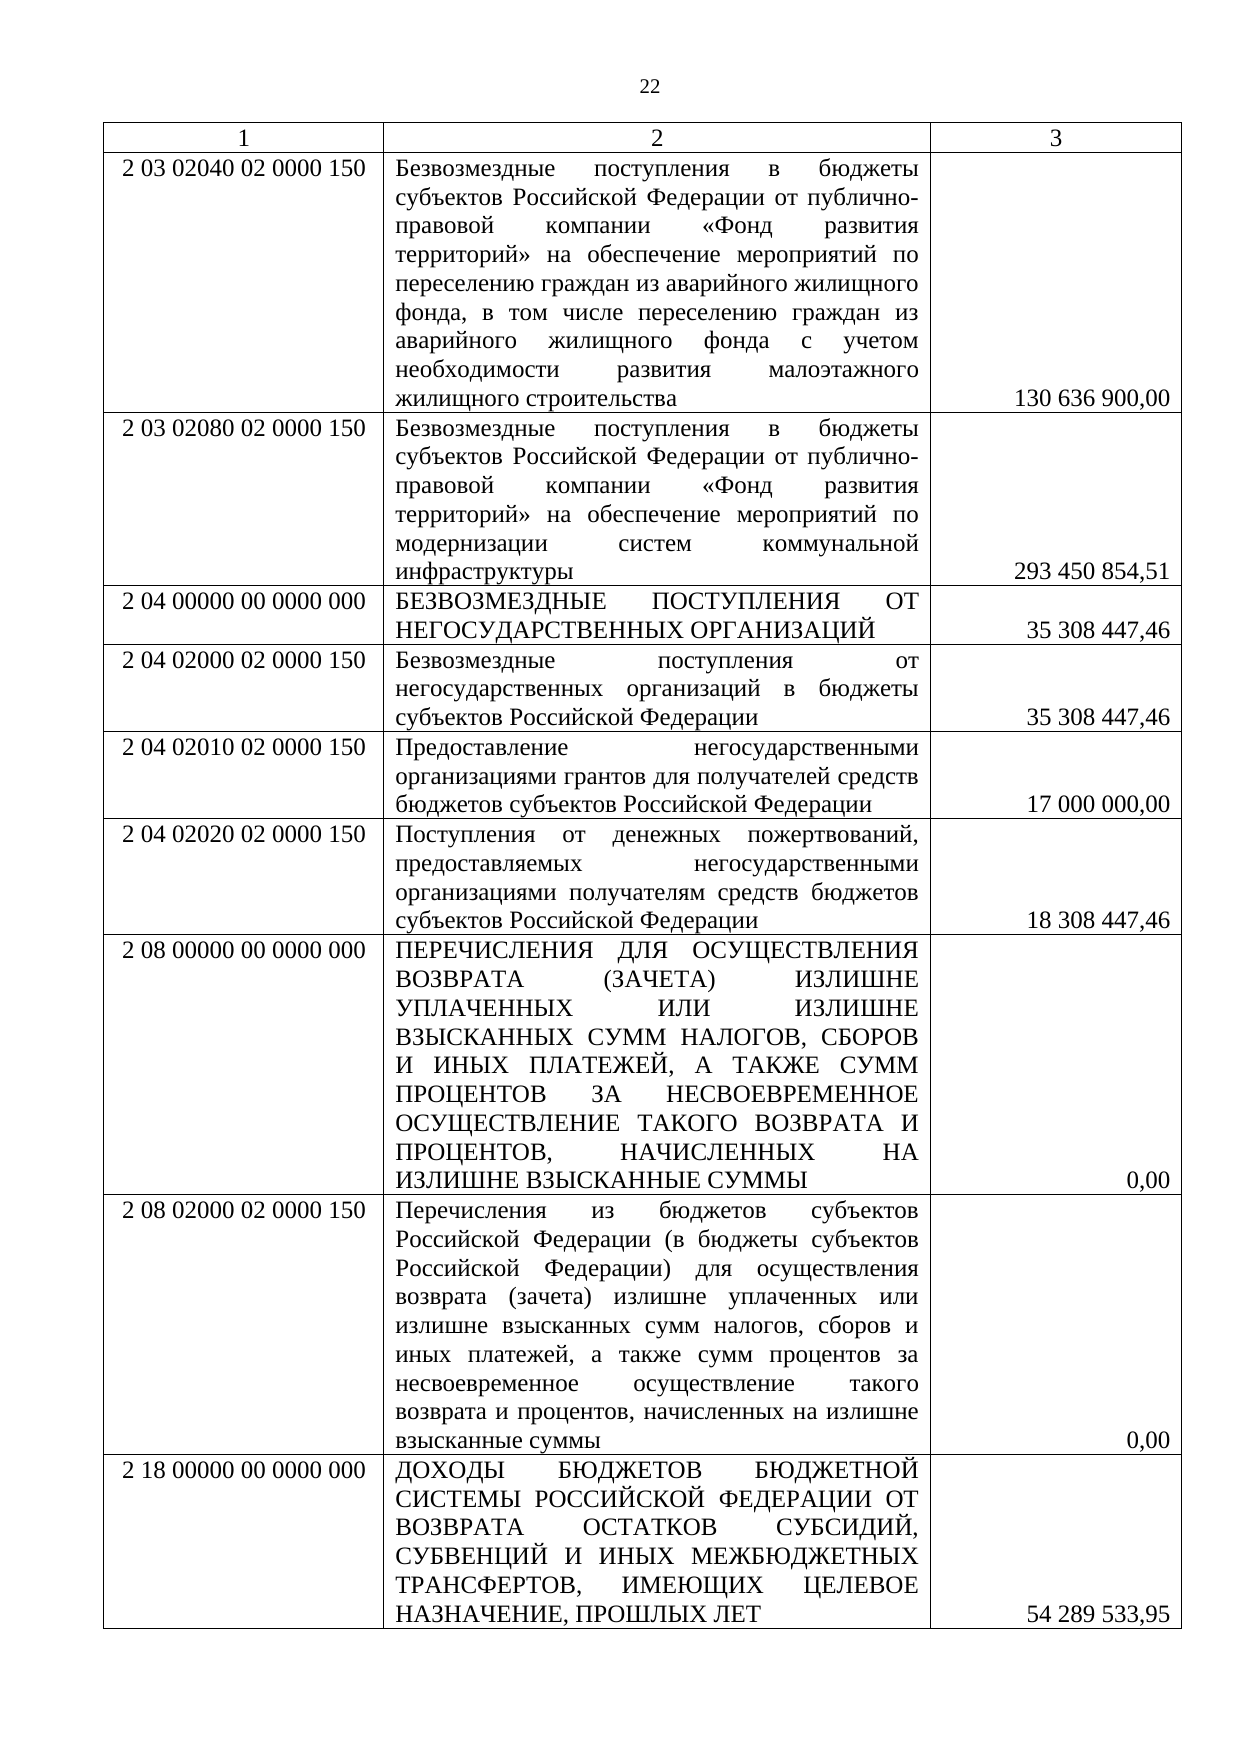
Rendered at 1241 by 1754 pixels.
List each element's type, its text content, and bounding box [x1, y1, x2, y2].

table_cell 2 08 00000 00 0000 000 [104, 935, 383, 1194]
table_cell БЕЗВОЗМЕЗДНЫЕ ПОСТУПЛЕНИЯ ОТ НЕГОСУДАРСТВЕННЫХ ОРГАНИЗАЦИЙ [384, 586, 930, 644]
table_cell 0,00 [931, 1195, 1181, 1454]
table_cell 35 308 447,46 [931, 586, 1181, 644]
table_cell ДОХОДЫ БЮДЖЕТОВ БЮДЖЕТНОЙ СИСТЕМЫ РОССИЙСКОЙ ФЕДЕРАЦИИ ОТ ВОЗВРАТА ОСТАТКОВ СУБСИДИЙ, СУБВЕНЦИЙ И ИНЫХ МЕЖБЮДЖЕТНЫХ ТРАНСФЕРТОВ, ИМЕЮЩИХ ЦЕЛЕВОЕ НАЗНАЧЕНИЕ, ПРОШЛЫХ ЛЕТ [384, 1455, 930, 1627]
table_header 1 [104, 123, 383, 152]
table_cell 293 450 854,51 [931, 413, 1181, 585]
table_cell 2 04 02020 02 0000 150 [104, 819, 383, 934]
table_cell Безвозмездные поступления от негосударственных организаций в бюджеты субъектов Российской Федерации [384, 645, 930, 731]
table_cell Предоставление негосударственными организациями грантов для получателей средств бюджетов субъектов Российской Федерации [384, 732, 930, 818]
table_cell 2 04 02000 02 0000 150 [104, 645, 383, 731]
table_cell 35 308 447,46 [931, 645, 1181, 731]
table_cell 54 289 533,95 [931, 1455, 1181, 1627]
table_cell 18 308 447,46 [931, 819, 1181, 934]
table_cell 2 18 00000 00 0000 000 [104, 1455, 383, 1627]
table_header 3 [931, 123, 1181, 152]
table_cell ПЕРЕЧИСЛЕНИЯ ДЛЯ ОСУЩЕСТВЛЕНИЯ ВОЗВРАТА (ЗАЧЕТА) ИЗЛИШНЕ УПЛАЧЕННЫХ ИЛИ ИЗЛИШНЕ ВЗЫСКАННЫХ СУММ НАЛОГОВ, СБОРОВ И ИНЫХ ПЛАТЕЖЕЙ, А ТАКЖЕ СУММ ПРОЦЕНТОВ ЗА НЕСВОЕВРЕМЕННОЕ ОСУЩЕСТВЛЕНИЕ ТАКОГО ВОЗВРАТА И ПРОЦЕНТОВ, НАЧИСЛЕННЫХ НА ИЗЛИШНЕ ВЗЫСКАННЫЕ СУММЫ [384, 935, 930, 1194]
table_cell 2 04 00000 00 0000 000 [104, 586, 383, 644]
table_cell Безвозмездные поступления в бюджеты субъектов Российской Федерации от публично-правовой компании «Фонд развития территорий» на обеспечение мероприятий по модернизации систем коммунальной инфраструктуры [384, 413, 930, 585]
table_cell 17 000 000,00 [931, 732, 1181, 818]
table_cell 2 03 02080 02 0000 150 [104, 413, 383, 585]
table_header 2 [384, 123, 930, 152]
table_cell 0,00 [931, 935, 1181, 1194]
table_cell 2 04 02010 02 0000 150 [104, 732, 383, 818]
table_cell Перечисления из бюджетов субъектов Российской Федерации (в бюджеты субъектов Российской Федерации) для осуществления возврата (зачета) излишне уплаченных или излишне взысканных сумм налогов, сборов и иных платежей, а также сумм процентов за несвоевременное осуществление такого возврата и процентов, начисленных на излишне взысканные суммы [384, 1195, 930, 1454]
table_cell Поступления от денежных пожертвований, предоставляемых негосударственными организациями получателям средств бюджетов субъектов Российской Федерации [384, 819, 930, 934]
table_cell Безвозмездные поступления в бюджеты субъектов Российской Федерации от публично-правовой компании «Фонд развития территорий» на обеспечение мероприятий по переселению граждан из аварийного жилищного фонда, в том числе переселению граждан из аварийного жилищного фонда с учетом необходимости развития малоэтажного жилищного строительства [384, 153, 930, 412]
table_cell 130 636 900,00 [931, 153, 1181, 412]
table_cell 2 03 02040 02 0000 150 [104, 153, 383, 412]
table_cell 2 08 02000 02 0000 150 [104, 1195, 383, 1454]
